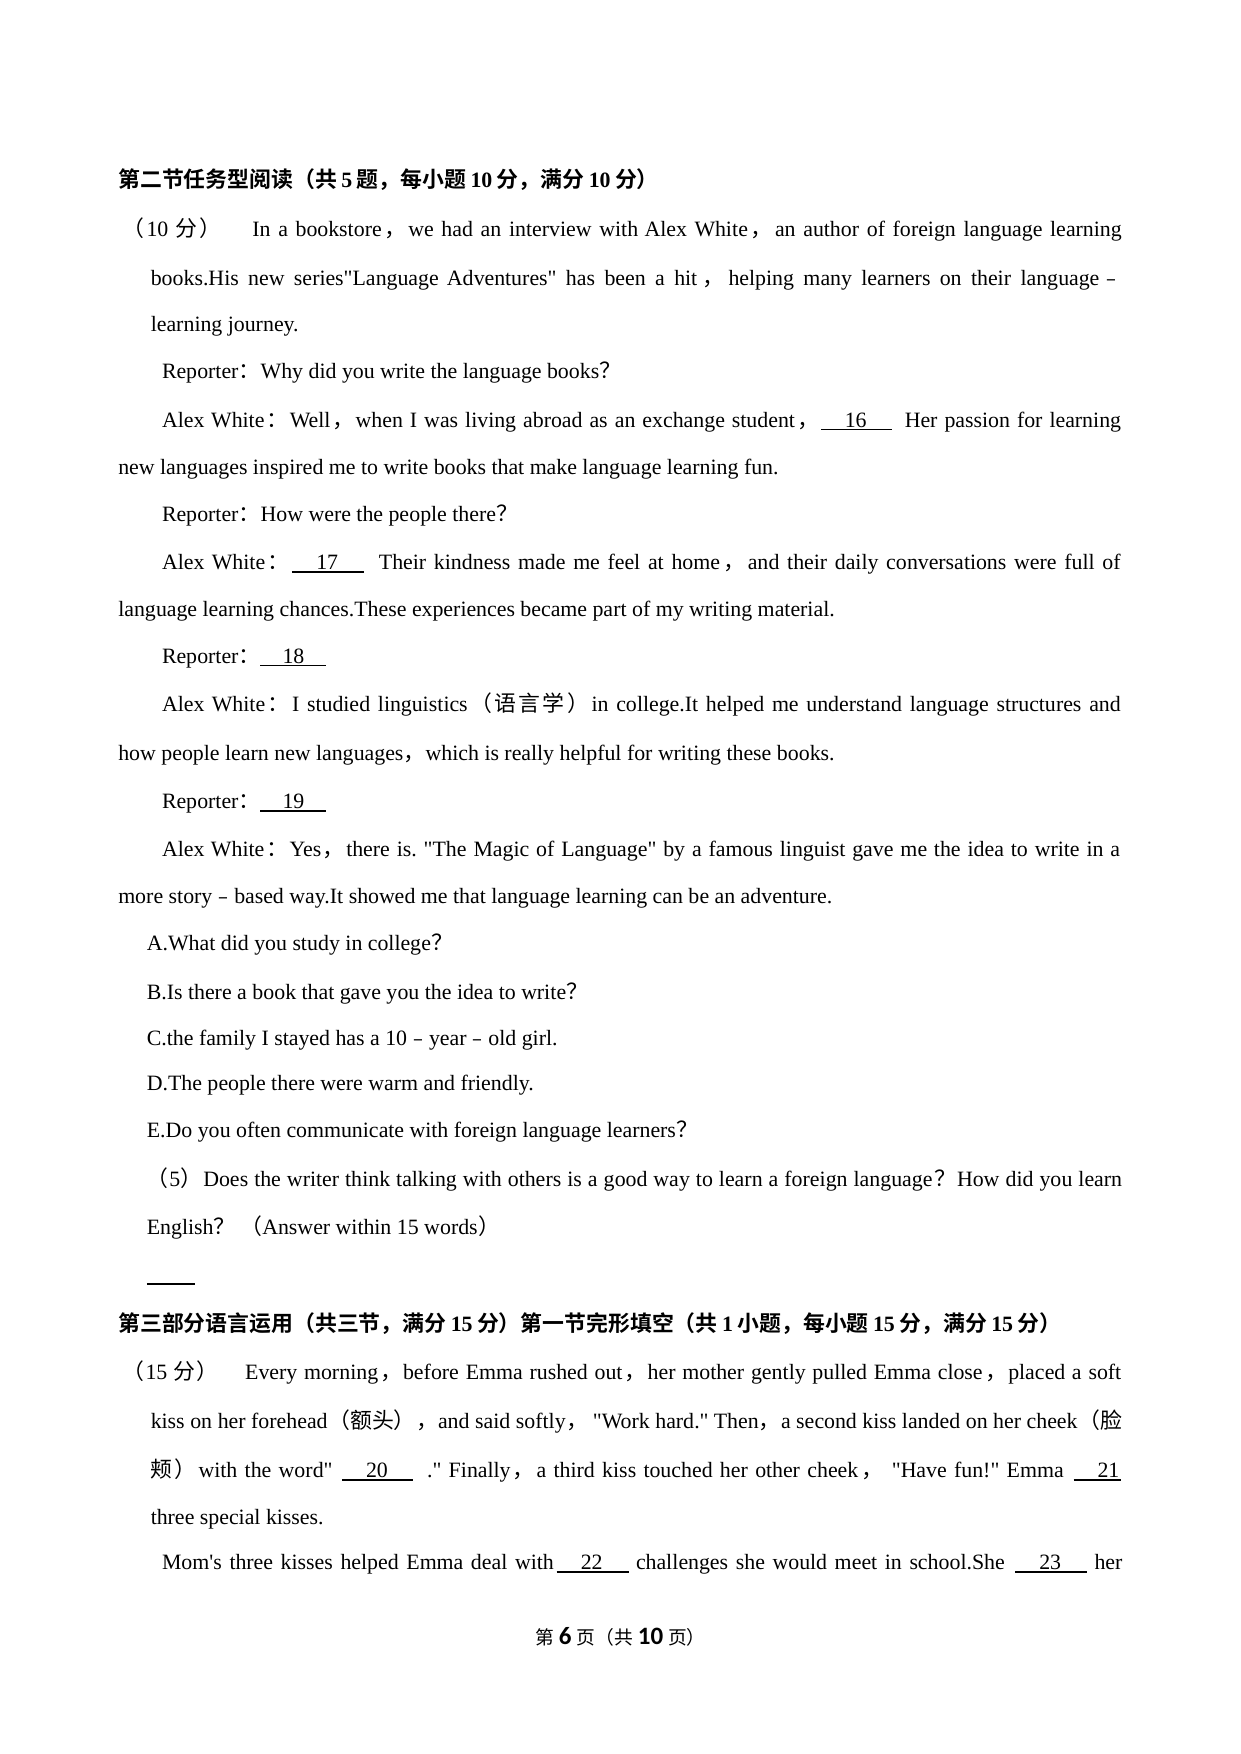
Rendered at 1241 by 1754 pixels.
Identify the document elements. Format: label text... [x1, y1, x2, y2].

text C.the family I stayed has a 10﹣year﹣old girl. [147, 1022, 1122, 1054]
text Alex White： 17 Their kindness made me feel at home，and their daily conversations were full of language learning chances.These experiences became part of my writing material. [118, 543, 1122, 625]
text 第二节任务型阅读（共5题，每小题10分，满分10分） [118, 162, 1122, 194]
text （5）Does the writer think talking with others is a good way to learn a foreign language？How did you learn English？ （Answer within 15 words） [147, 1160, 1122, 1241]
text B.Is there a book that gave you the idea to write？ [147, 973, 1122, 1006]
text Reporter： 19 [118, 783, 1122, 815]
text Alex White：I studied linguistics（语言学）in college.It helped me understand language structures and how people learn new languages，which is really helpful for writing these books. [118, 686, 1122, 767]
text Reporter：How were the people there？ [118, 495, 1122, 528]
text （10分） In a bookstore，we had an interview with Alex White，an author of foreign language learning books.His new series"Language Adventures" has been a hit，helping many learners on their language﹣learning journey. [122, 210, 1122, 340]
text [118, 1545, 1122, 1578]
text Alex White：Yes，there is. "The Magic of Language" by a famous linguist gave me the idea to write in a more story﹣based way.It showed me that language learning can be an adventure. [118, 831, 1122, 912]
text E.Do you often communicate with foreign language learners？ [147, 1112, 1122, 1144]
text 第三部分语言运用（共三节，满分15分）第一节完形填空（共1小题，每小题15分，满分15分） [118, 1306, 1122, 1338]
text Alex White：Well，when I was living abroad as an exchange student， 16 Her passion for learning new languages inspired me to write books that make language learning fun. [118, 401, 1122, 482]
text A.What did you study in college？ [147, 925, 1122, 957]
text Reporter：Why did you write the language books？ [118, 353, 1122, 385]
text Reporter： 18 [118, 637, 1122, 670]
text D.The people there were warm and friendly. [147, 1067, 1122, 1099]
text （15分） Every morning，before Emma rushed out，her mother gently pulled Emma close，placed a soft kiss on her forehead（额头），and said softly， "Work hard." Then，a second kiss landed on her cheek（脸颊）with the word" 20 ." Finally，a third kiss touched her other cheek， "Have fun!" Emma 21 three special kisses. [122, 1354, 1122, 1533]
